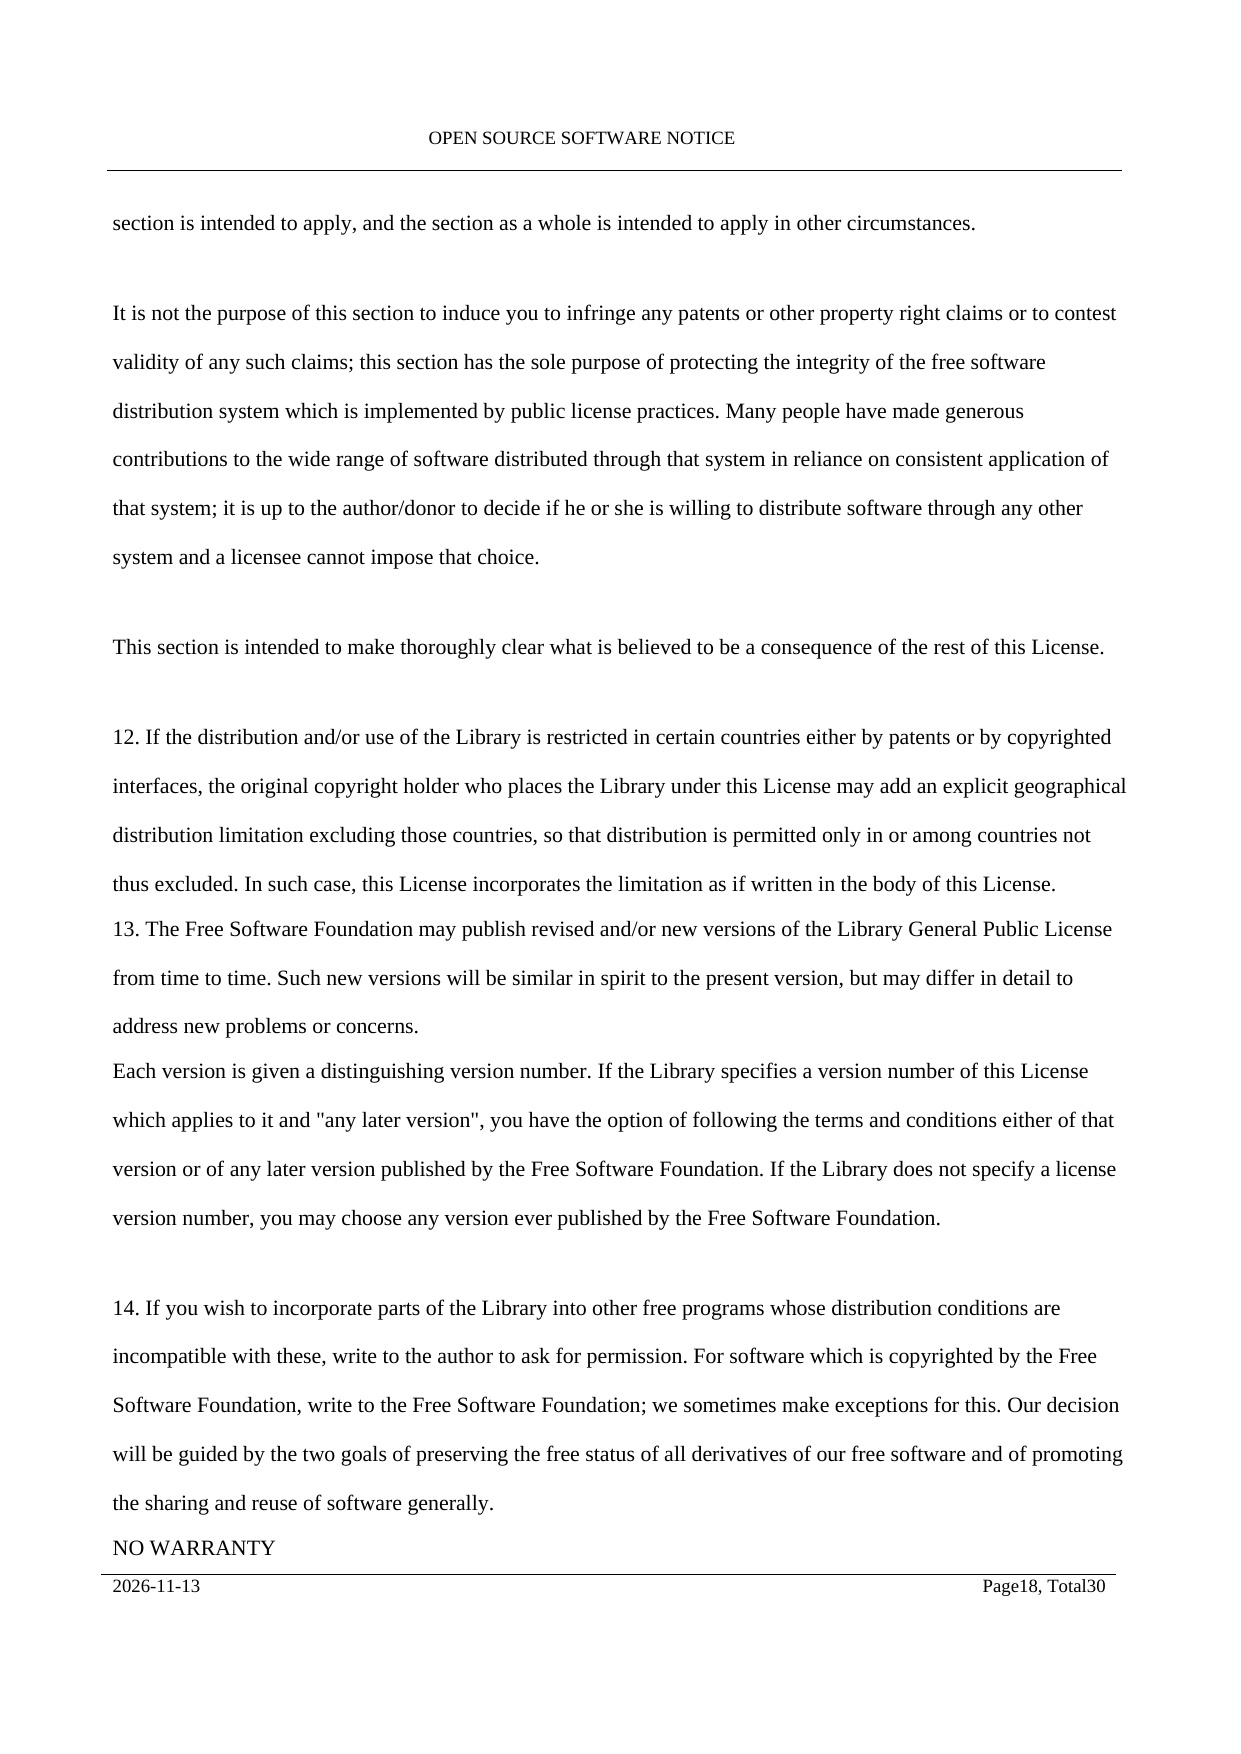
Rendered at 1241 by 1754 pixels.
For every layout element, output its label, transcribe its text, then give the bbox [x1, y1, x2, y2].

text 14. If you wish to incorporate parts of the Library into other free programs whose distribution conditions are incompatible with these, write to the author to ask for permission. For software which is copyrighted by the Free Software Foundation, write to the Free Software Foundation; we sometimes make exceptions for this. Our decision will be guided by the two goals of preserving the free status of all derivatives of our free software and of promoting the sharing and reuse of software generally. [112, 1291, 1128, 1519]
text It is not the purpose of this section to induce you to infringe any patents or other property right claims or to contest validity of any such claims; this section has the sole purpose of protecting the integrity of the free software distribution system which is implemented by public license practices. Many people have made generous contributions to the wide range of software distributed through that system in reliance on consistent application of that system; it is up to the author/donor to decide if he or she is willing to distribute software through any other system and a licensee cannot impose that choice. [112, 297, 1128, 573]
text 12. If the distribution and/or use of the Library is restricted in certain countries either by patents or by copyrighted interfaces, the original copyright holder who places the Library under this License may add an explicit geographical distribution limitation excluding those countries, so that distribution is permitted only in or among countries not thus excluded. In such case, this License incorporates the limitation as if written in the body of this License. [112, 721, 1128, 899]
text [112, 206, 1128, 239]
text This section is intended to make thoroughly clear what is believed to be a consequence of the rest of this License. [112, 631, 1128, 663]
text 13. The Free Software Foundation may publish revised and/or new versions of the Library General Public License from time to time. Such new versions will be similar in spirit to the present version, but may differ in detail to address new problems or concerns. [112, 912, 1128, 1042]
text NO WARRANTY [112, 1531, 1128, 1564]
text Each version is given a distinguishing version number. If the Library specifies a version number of this License which applies to it and "any later version", you have the option of following the terms and conditions either of that version or of any later version published by the Free Software Foundation. If the Library does not specify a license version number, you may choose any version ever published by the Free Software Foundation. [112, 1055, 1128, 1233]
